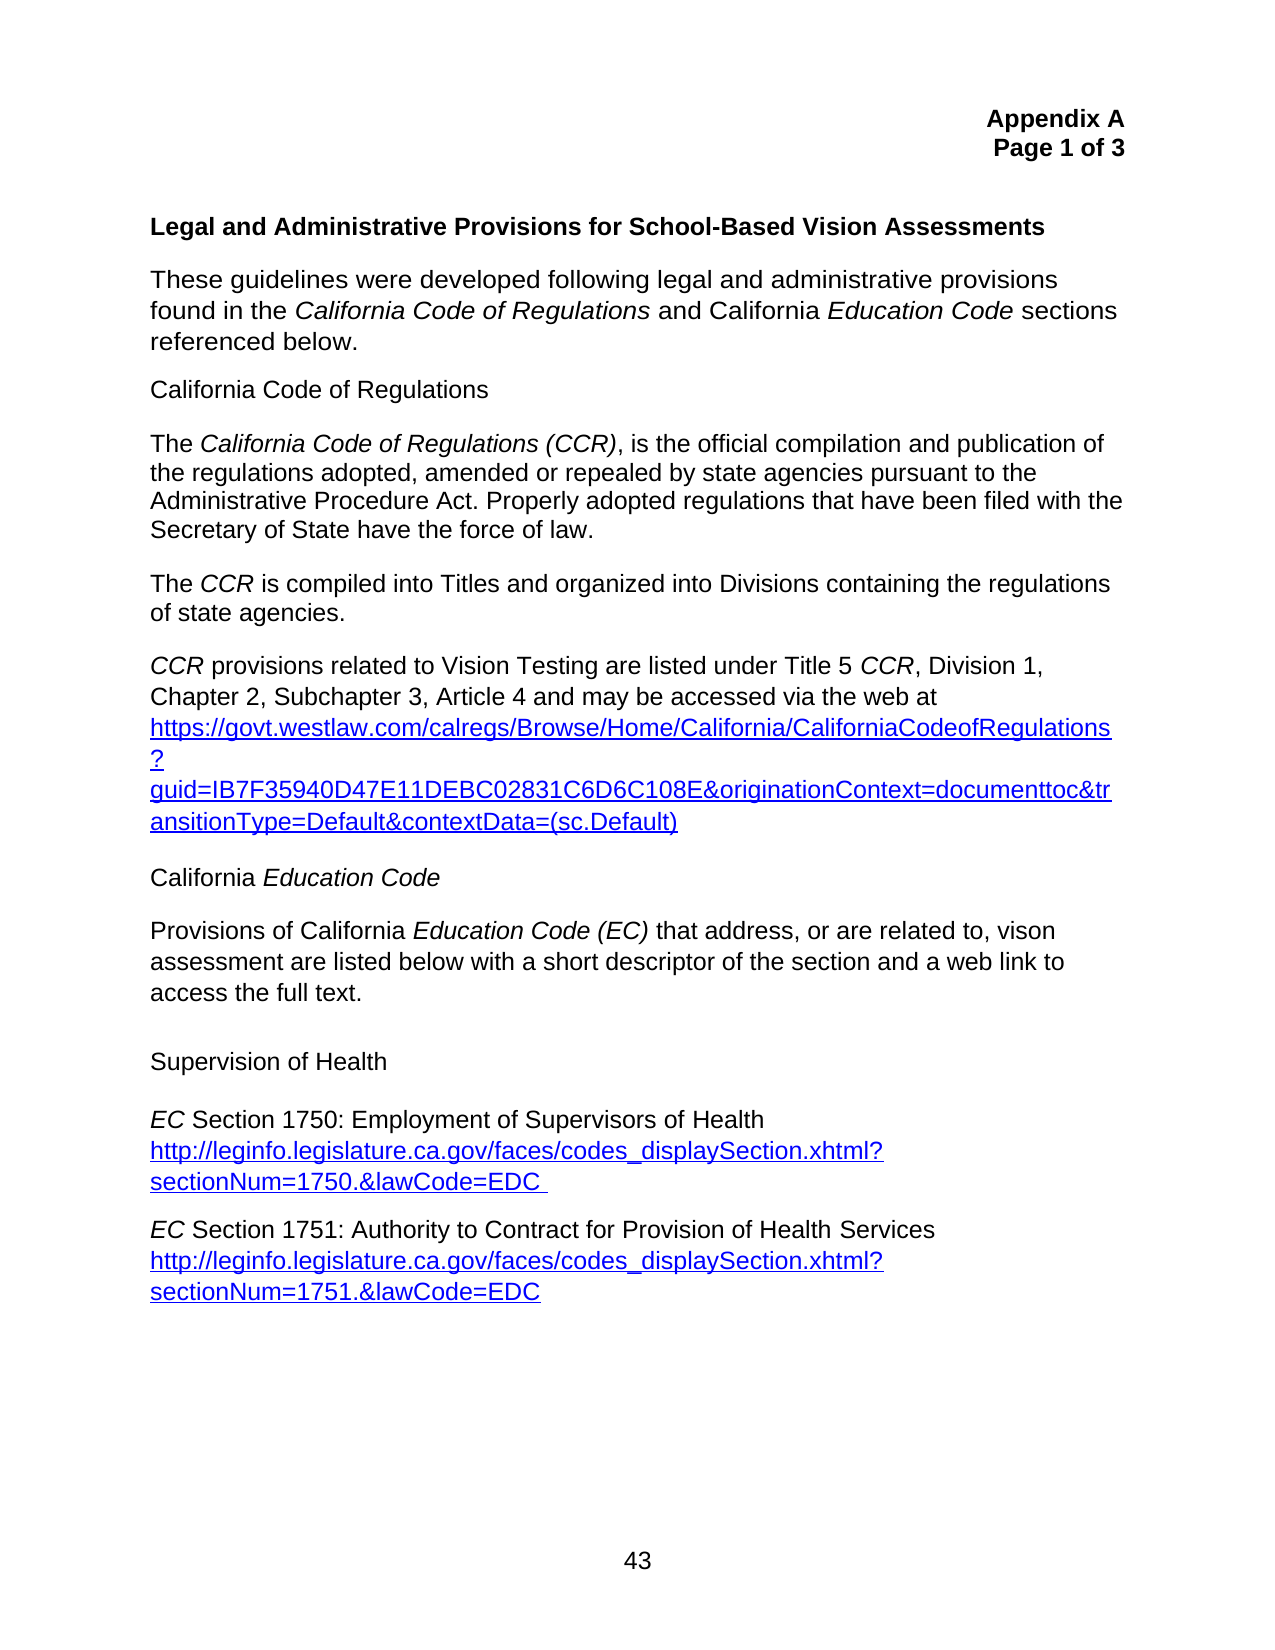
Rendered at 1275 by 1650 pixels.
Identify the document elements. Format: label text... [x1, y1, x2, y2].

text The CCR is compiled into Titles and organized into Divisions containing the regulations of state agencies. [150, 569, 1125, 626]
text EC Section 1751: Authority to Contract for Provision of Health Services [150, 1214, 1125, 1243]
text CCR provisions related to Vision Testing are listed under Title 5 CCR, Division 1, Chapter 2, Subchapter 3, Article 4 and may be accessed via the web at https://govt.westlaw.com/calregs/Browse/Home/California/CaliforniaCodeofRegulations?guid=IB7F35940D47E11DEBC02831C6D6C108E&originationContext=documenttoc&transitionType=Default&contextData=(sc.Default) [150, 651, 1125, 835]
subtitle Legal and Administrative Provisions for School-Based Vision Assessments [150, 211, 1125, 240]
subtitle Supervision of Health [150, 1047, 1125, 1076]
text http://leginfo.legislature.ca.gov/faces/codes_displaySection.xhtml?sectionNum=1751.&lawCode=EDC [150, 1246, 1125, 1305]
text Page 1 of 3 [150, 133, 1125, 161]
subtitle Appendix A [150, 104, 1125, 133]
text The California Code of Regulations (CCR), is the official compilation and publication of the regulations adopted, amended or repealed by state agencies pursuant to the Administrative Procedure Act. Properly adopted regulations that have been filed with the Secretary of State have the force of law. [150, 429, 1125, 544]
subtitle California Code of Regulations [150, 375, 1125, 404]
text These guidelines were developed following legal and administrative provisions found in the California Code of Regulations and California Education Code sections referenced below. [150, 265, 1125, 356]
text http://leginfo.legislature.ca.gov/faces/codes_displaySection.xhtml?sectionNum=1750.&lawCode=EDC [150, 1136, 1125, 1196]
text EC Section 1750: Employment of Supervisors of Health [150, 1105, 1125, 1133]
subtitle California Education Code [150, 862, 1125, 891]
text Provisions of California Education Code (EC) that address, or are related to, vison assessment are listed below with a short descriptor of the section and a web link to access the full text. [150, 916, 1125, 1007]
